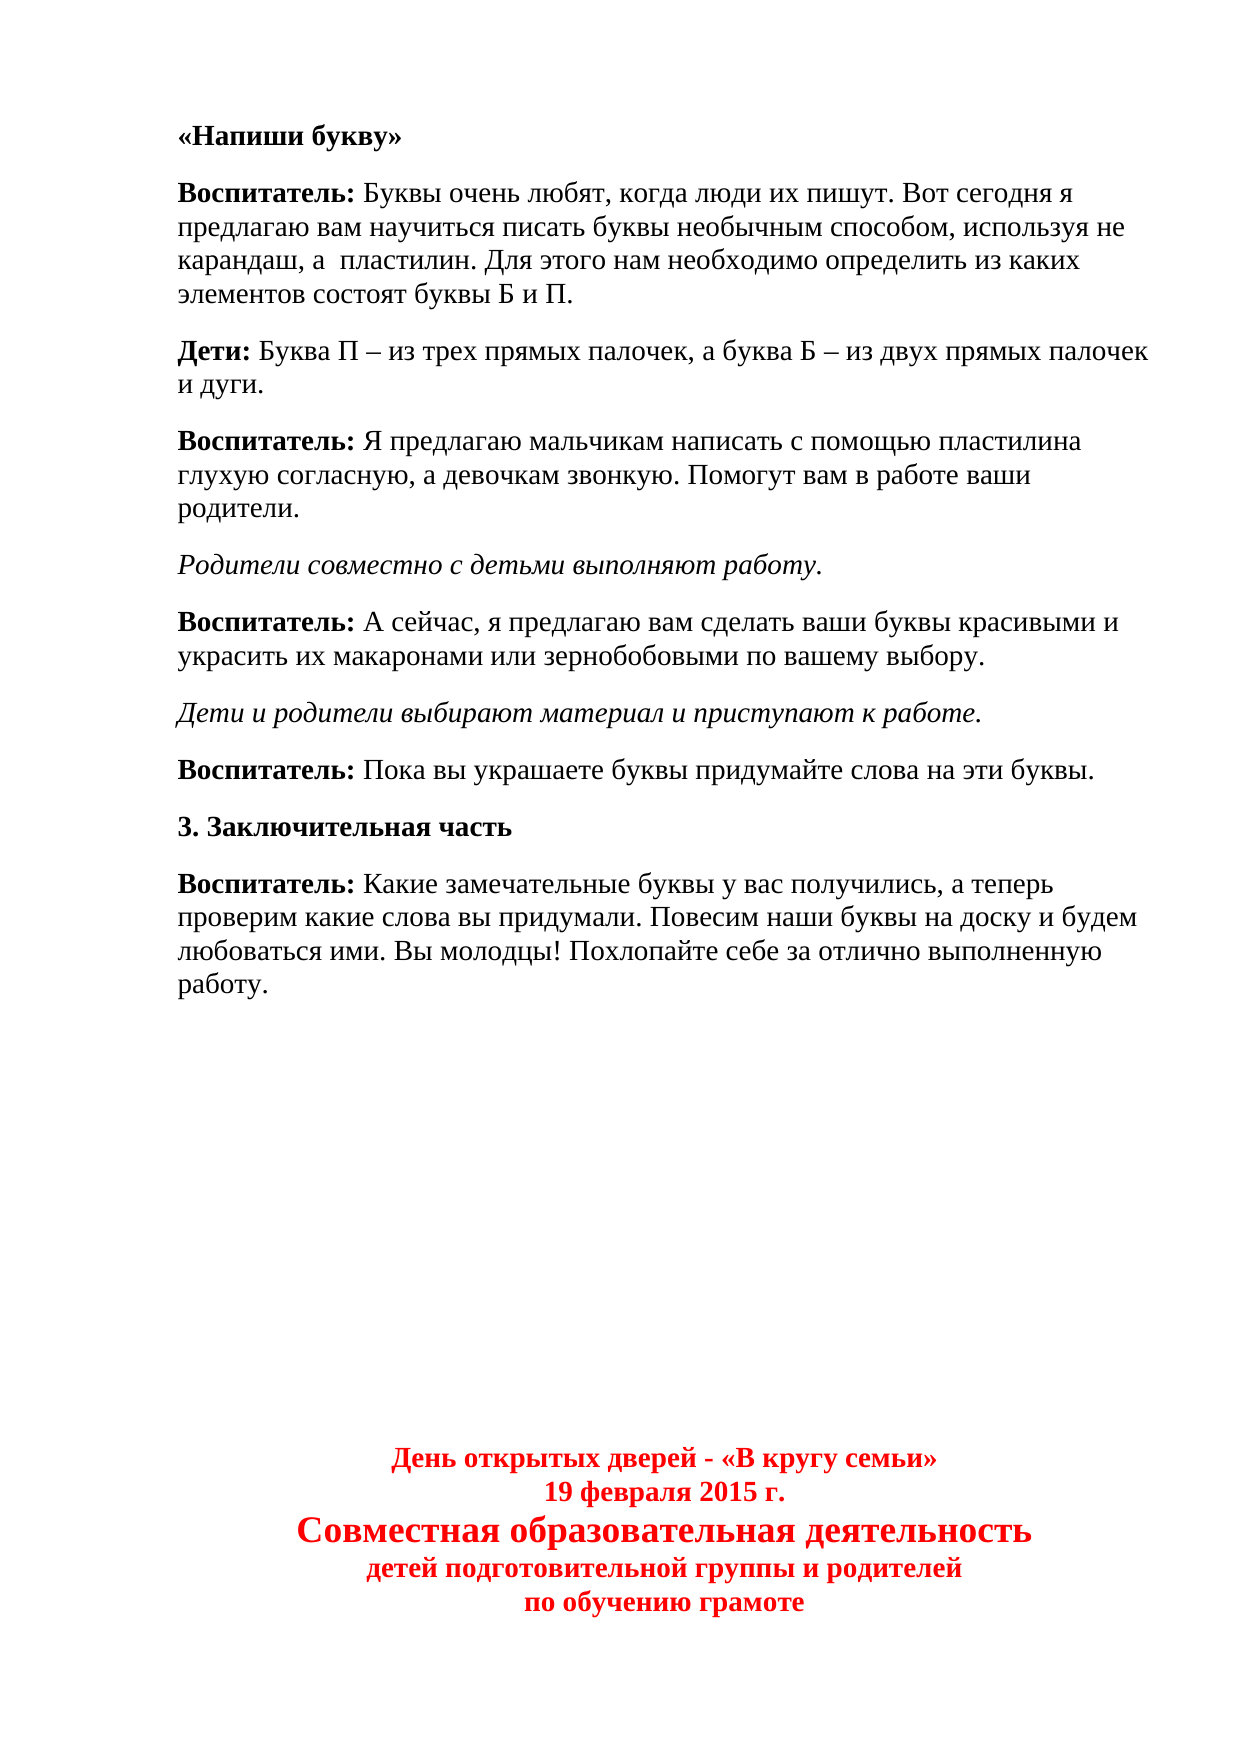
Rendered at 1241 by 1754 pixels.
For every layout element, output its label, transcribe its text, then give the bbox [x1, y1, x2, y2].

text по обучению грамоте [177, 1584, 1152, 1617]
text Воспитатель: Я предлагаю мальчикам написать с помощью пластилина глухую согласную, а девочкам звонкую. Помогут вам в работе ваши родители. [177, 423, 1152, 524]
text детей подготовительной группы и родителей [177, 1550, 1152, 1584]
text Воспитатель: Какие замечательные буквы у вас получились, а теперь проверим какие слова вы придумали. Повесим наши буквы на доску и будем любоваться ими. Вы молодцы! Похлопайте себе за отлично выполненную работу. [177, 866, 1152, 1000]
text Воспитатель: А сейчас, я предлагаю вам сделать ваши буквы красивыми и украсить их макаронами или зернобобовыми по вашему выбору. [177, 604, 1152, 671]
text Воспитатель: Пока вы украшаете буквы придумайте слова на эти буквы. [177, 752, 1152, 785]
text Воспитатель: Буквы очень любят, когда люди их пишут. Вот сегодня я предлагаю вам научиться писать буквы необычным способом, используя не карандаш, а пластилин. Для этого нам необходимо определить из каких элементов состоят буквы Б и П. [177, 175, 1152, 309]
text «Напиши букву» [177, 118, 1152, 152]
text Родители совместно с детьми выполняют работу. [177, 547, 1152, 581]
text Дети и родители выбирают материал и приступают к работе. [177, 695, 1152, 728]
text День открытых дверей - «В кругу семьи» [177, 1440, 1152, 1474]
text Дети: Буква П – из трех прямых палочек, а буква Б – из двух прямых палочек и дуги. [177, 333, 1152, 400]
text 3. Заключительная часть [177, 809, 1152, 842]
text 19 февраля 2015 г. [177, 1474, 1152, 1507]
text Совместная образовательная деятельность [177, 1507, 1152, 1550]
